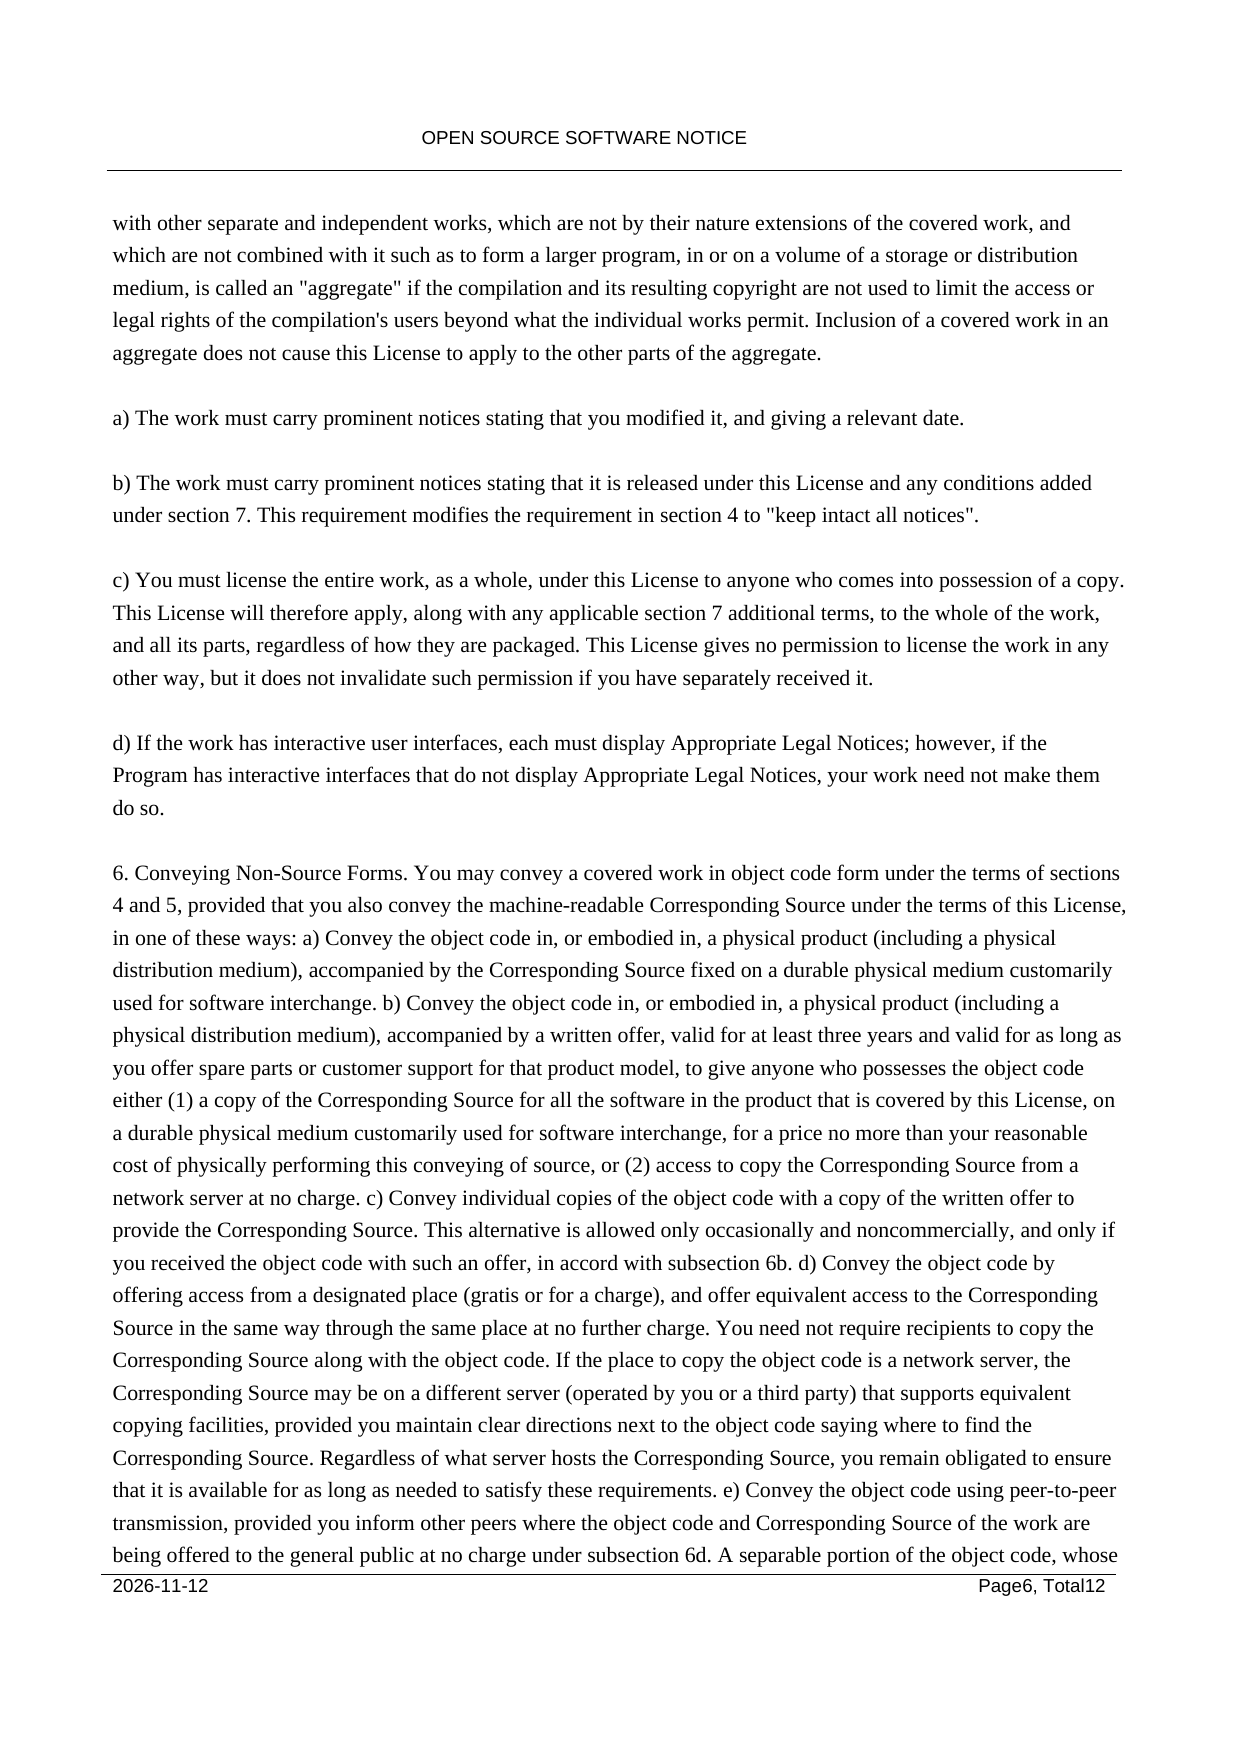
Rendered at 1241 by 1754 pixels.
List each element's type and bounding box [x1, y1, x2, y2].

text [112, 206, 1128, 1571]
